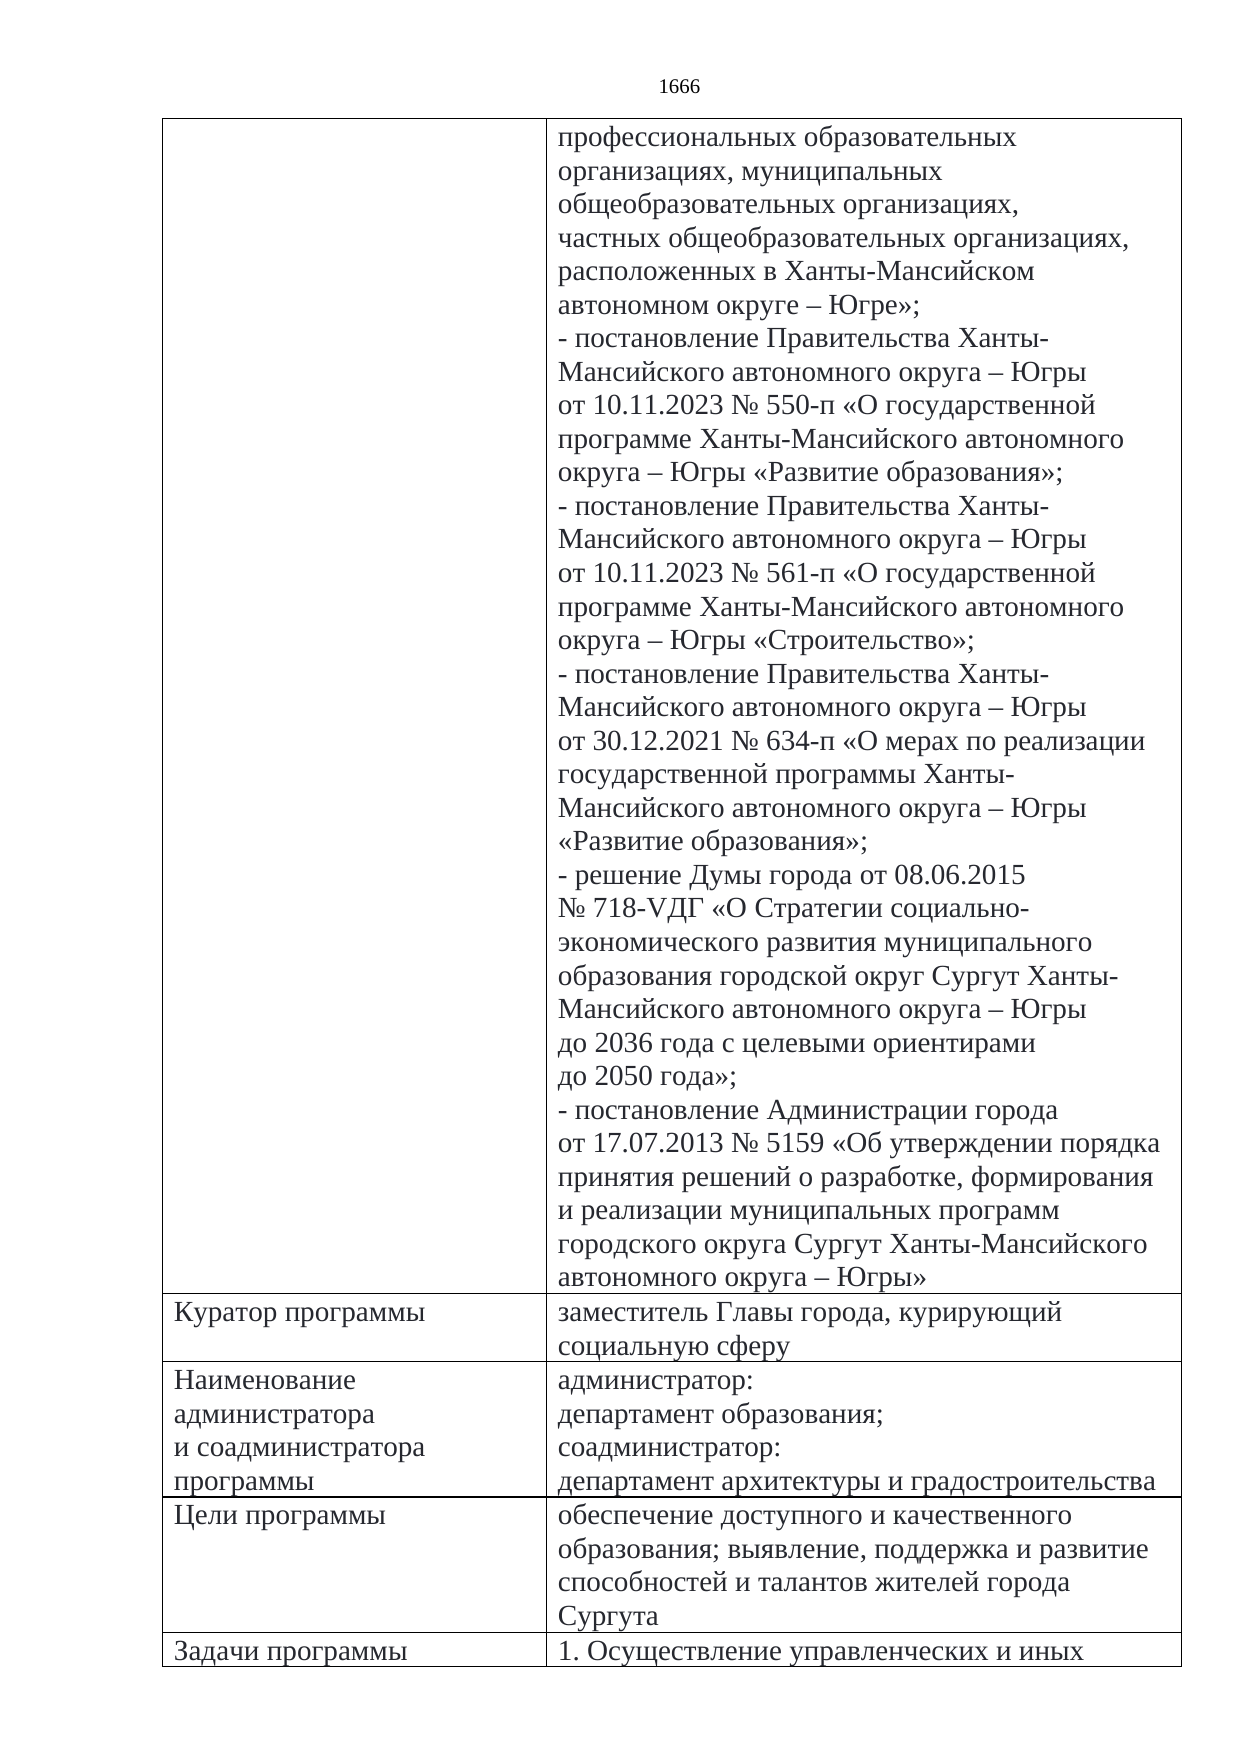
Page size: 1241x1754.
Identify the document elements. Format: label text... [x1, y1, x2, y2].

table_cell Наименование администратора и соадминистратора программы [163, 1362, 546, 1496]
table_cell обеспечение доступного и качественного образования; выявление, поддержка и развитие способностей и талантов жителей города Сургута [547, 1498, 1181, 1632]
table_cell Куратор программы [163, 1294, 546, 1361]
table_cell заместитель Главы города, курирующий социальную сферу [547, 1294, 1181, 1361]
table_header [547, 119, 1181, 1293]
table_cell Цели программы [163, 1498, 546, 1632]
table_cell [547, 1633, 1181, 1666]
table_cell Задачи программы [163, 1633, 546, 1666]
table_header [163, 119, 546, 1293]
table_cell администратор: департамент образования; соадминистратор: департамент архитектуры и градостроительства [547, 1362, 1181, 1496]
